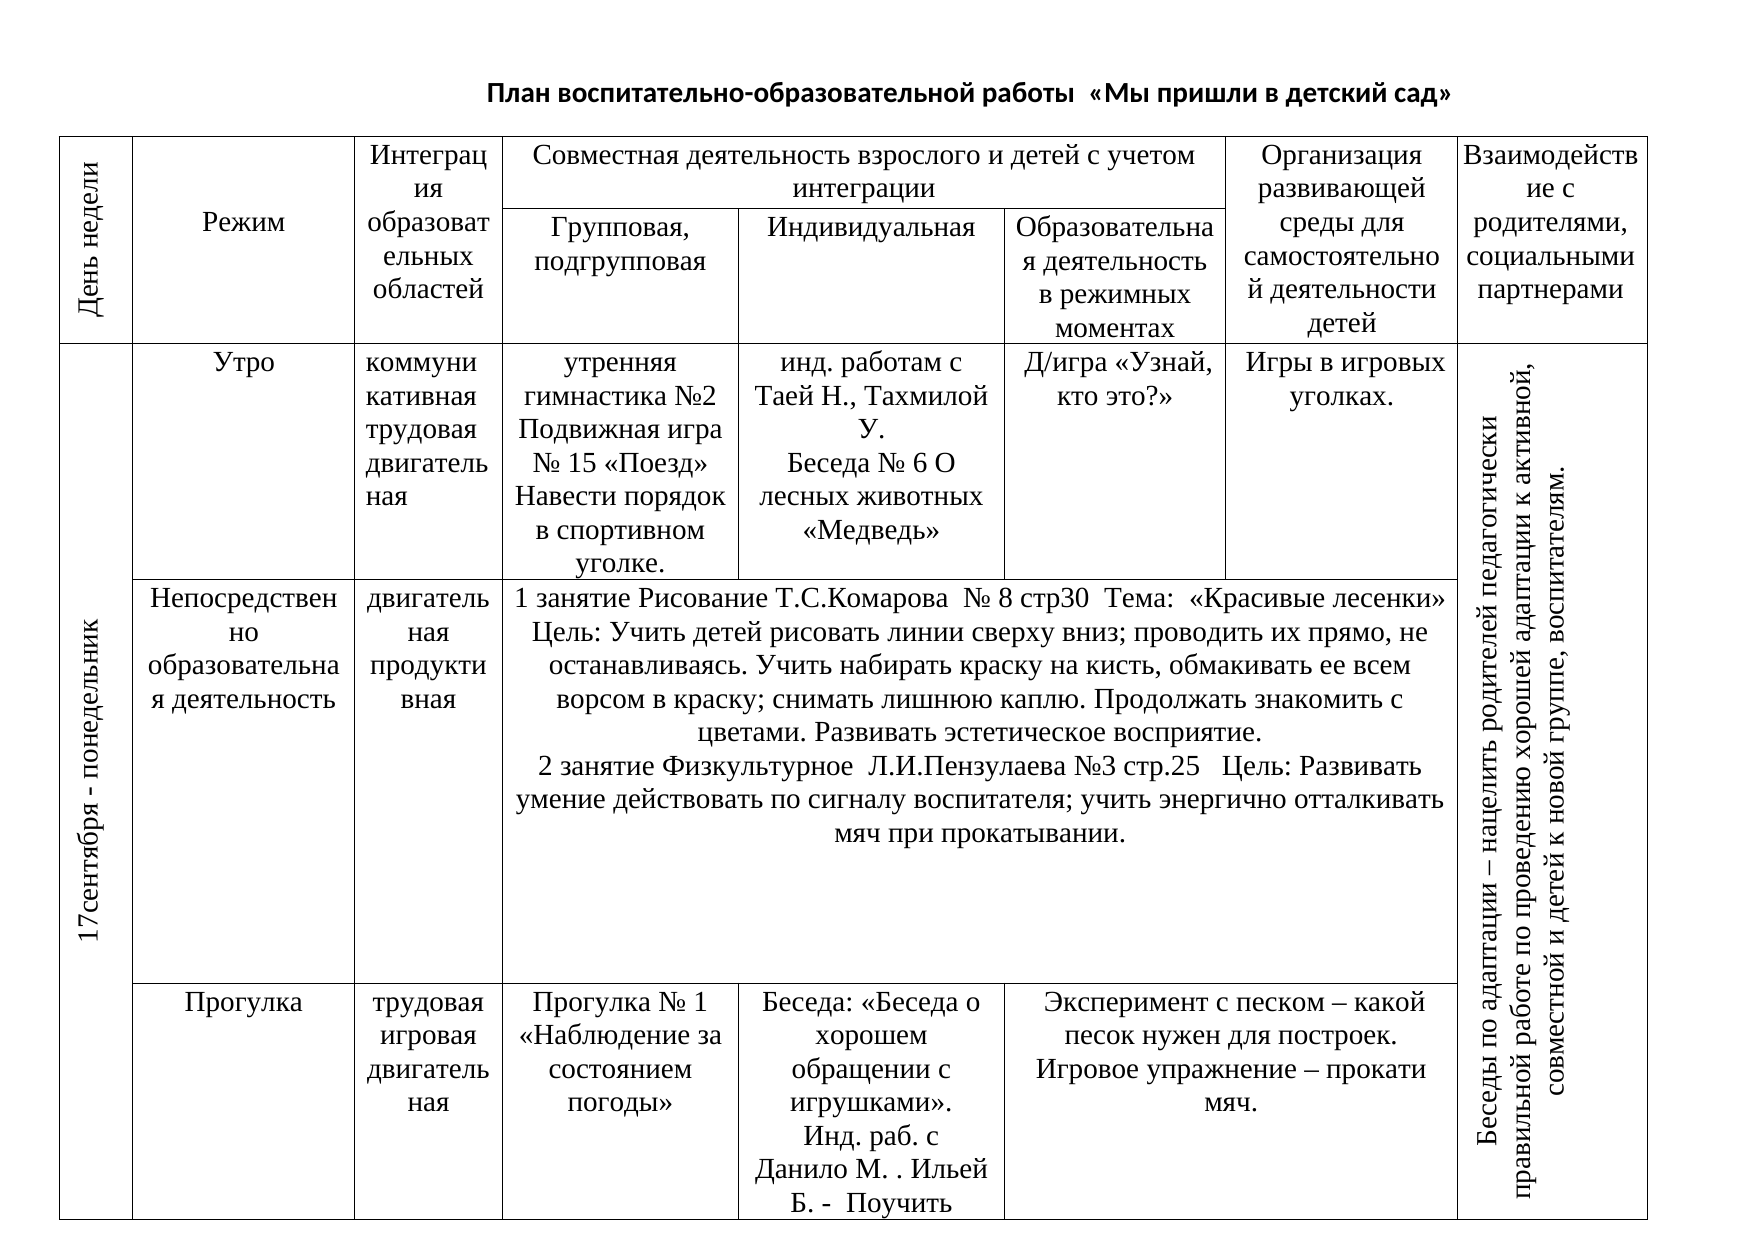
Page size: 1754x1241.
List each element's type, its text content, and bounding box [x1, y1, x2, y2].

table_cell Групповая, подгрупповая [503, 209, 738, 343]
table_cell коммуникативная трудовая двигательная [355, 344, 502, 579]
table_cell инд. работам с Таей Н., Тахмилой У. Беседа № 6 О лесных животных «Медведь» [739, 344, 1004, 579]
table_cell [503, 984, 738, 1218]
table_header Взаимодействие с родителями, социальными партнерами [1458, 137, 1647, 343]
table_cell Беседы по адаптации – нацелить родителей педагогически правильной работе по проведению хорошей адаптации к активной, совместной и детей к новой группе, воспитателям. [1458, 344, 1647, 1218]
table_cell Непосредственно образовательная деятельность [133, 580, 354, 983]
table_cell Прогулка [133, 984, 354, 1218]
table_cell двигательная продуктивная [355, 580, 502, 983]
table_cell Образовательная деятельность в режимных моментах [1005, 209, 1225, 343]
table_header Организация развивающей среды для самостоятельной деятельности детей [1226, 137, 1457, 343]
table_cell 17сентября - понедельник [60, 344, 132, 1218]
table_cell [739, 984, 1004, 1218]
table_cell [355, 984, 502, 1218]
table_cell Утро [133, 344, 354, 579]
table_cell 1 занятие Рисование Т.С.Комарова № 8 стр30 Тема: «Красивые лесенки» Цель: Учить детей рисовать линии сверху вниз; проводить их прямо, не останавливаясь. Учить набирать краску на кисть, обмакивать ее всем ворсом в краску; снимать лишнюю каплю. Продолжать знакомить с цветами. Развивать эстетическое восприятие. 2 занятие Физкультурное Л.И.Пензулаева №3 стр.25 Цель: Развивать умение действовать по сигналу воспитателя; учить энергично отталкивать мяч при прокатывании. [503, 580, 1457, 983]
table_header Режим [133, 137, 354, 343]
text План воспитательно-образовательной работы «Мы пришли в детский сад» [118, 74, 1636, 110]
table_cell Игры в игровых уголках. [1226, 344, 1457, 579]
table_cell Индивидуальная [739, 209, 1004, 343]
table_header День недели [60, 137, 132, 343]
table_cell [1005, 984, 1457, 1218]
table_header Совместная деятельность взрослого и детей с учетом интеграции [503, 137, 1225, 208]
table_cell Д/игра «Узнай, кто это?» [1005, 344, 1225, 579]
table_header Интеграция образовательных областей [355, 137, 502, 343]
table_cell утренняя гимнастика №2 Подвижная игра № 15 «Поезд» Навести порядок в спортивном уголке. [503, 344, 738, 579]
